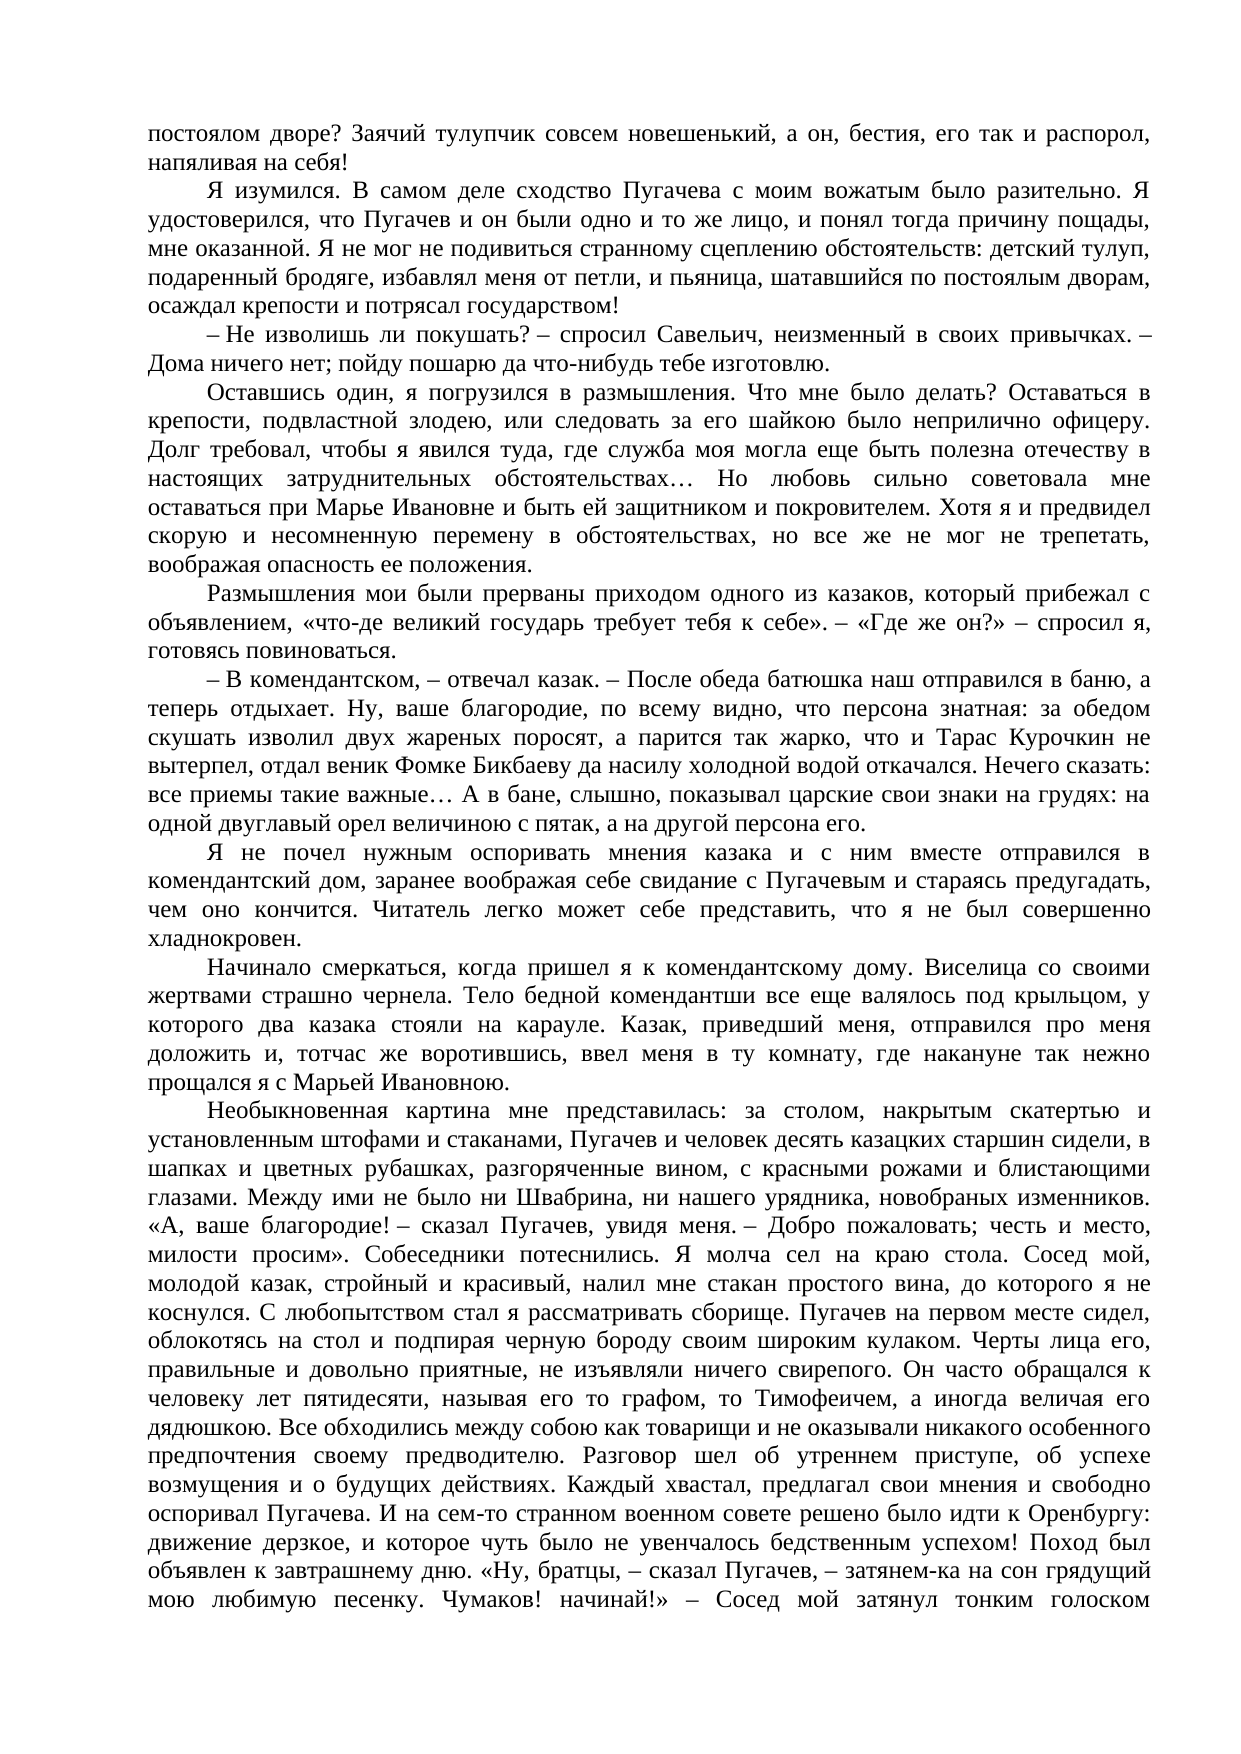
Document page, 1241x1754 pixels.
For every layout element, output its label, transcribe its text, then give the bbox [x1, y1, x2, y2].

text Я изумился. В самом деле сходство Пугачева с моим вожатым было разительно. Я удостоверился, что Пугачев и он были одно и то же лицо, и понял тогда причину пощады, мне оказанной. Я не мог не подивиться странному сцеплению обстоятельств: детский тулуп, подаренный бродяге, избавлял меня от петли, и пьяница, шатавшийся по постоялым дворам, осаждал крепости и потрясал государством! [148, 176, 1152, 319]
text – Не изволишь ли покушать? – спросил Савельич, неизменный в своих привычках. – Дома ничего нет; пойду пошарю да что-нибудь тебе изготовлю. [148, 319, 1152, 377]
text Я не почел нужным оспоривать мнения казака и с ним вместе отправился в комендантский дом, заранее воображая себе свидание с Пугачевым и стараясь предугадать, чем оно кончится. Читатель легко может себе представить, что я не был совершенно хладнокровен. [148, 837, 1152, 952]
text Оставшись один, я погрузился в размышления. Что мне было делать? Оставаться в крепости, подвластной злодею, или следовать за его шайкою было неприлично офицеру. Долг требовал, чтобы я явился туда, где служба моя могла еще быть полезна отечеству в настоящих затруднительных обстоятельствах… Но любовь сильно советовала мне оставаться при Марье Ивановне и быть ей защитником и покровителем. Хотя я и предвидел скорую и несомненную перемену в обстоятельствах, но все же не мог не трепетать, воображая опасность ее положения. [148, 377, 1152, 578]
text Размышления мои были прерваны приходом одного из казаков, который прибежал с объявлением, «что-де великий государь требует тебя к себе». – «Где же он?» – спросил я, готовясь повиноваться. [148, 578, 1152, 664]
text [148, 118, 1152, 176]
text Начинало смеркаться, когда пришел я к комендантскому дому. Виселица со своими жертвами страшно чернела. Тело бедной комендантши все еще валялось под крыльцом, у которого два казака стояли на карауле. Казак, приведший меня, отправился про меня доложить и, тотчас же воротившись, ввел меня в ту комнату, где накануне так нежно прощался я с Марьей Ивановною. [148, 952, 1152, 1096]
text – В комендантском, – отвечал казак. – После обеда батюшка наш отправился в баню, а теперь отдыхает. Ну, ваше благородие, по всему видно, что персона знатная: за обедом скушать изволил двух жареных поросят, а парится так жарко, что и Тарас Курочкин не вытерпел, отдал веник Фомке Бикбаеву да насилу холодной водой откачался. Нечего сказать: все приемы такие важные… А в бане, слышно, показывал царские свои знаки на грудях: на одной двуглавый орел величиною с пятак, а на другой персона его. [148, 664, 1152, 837]
